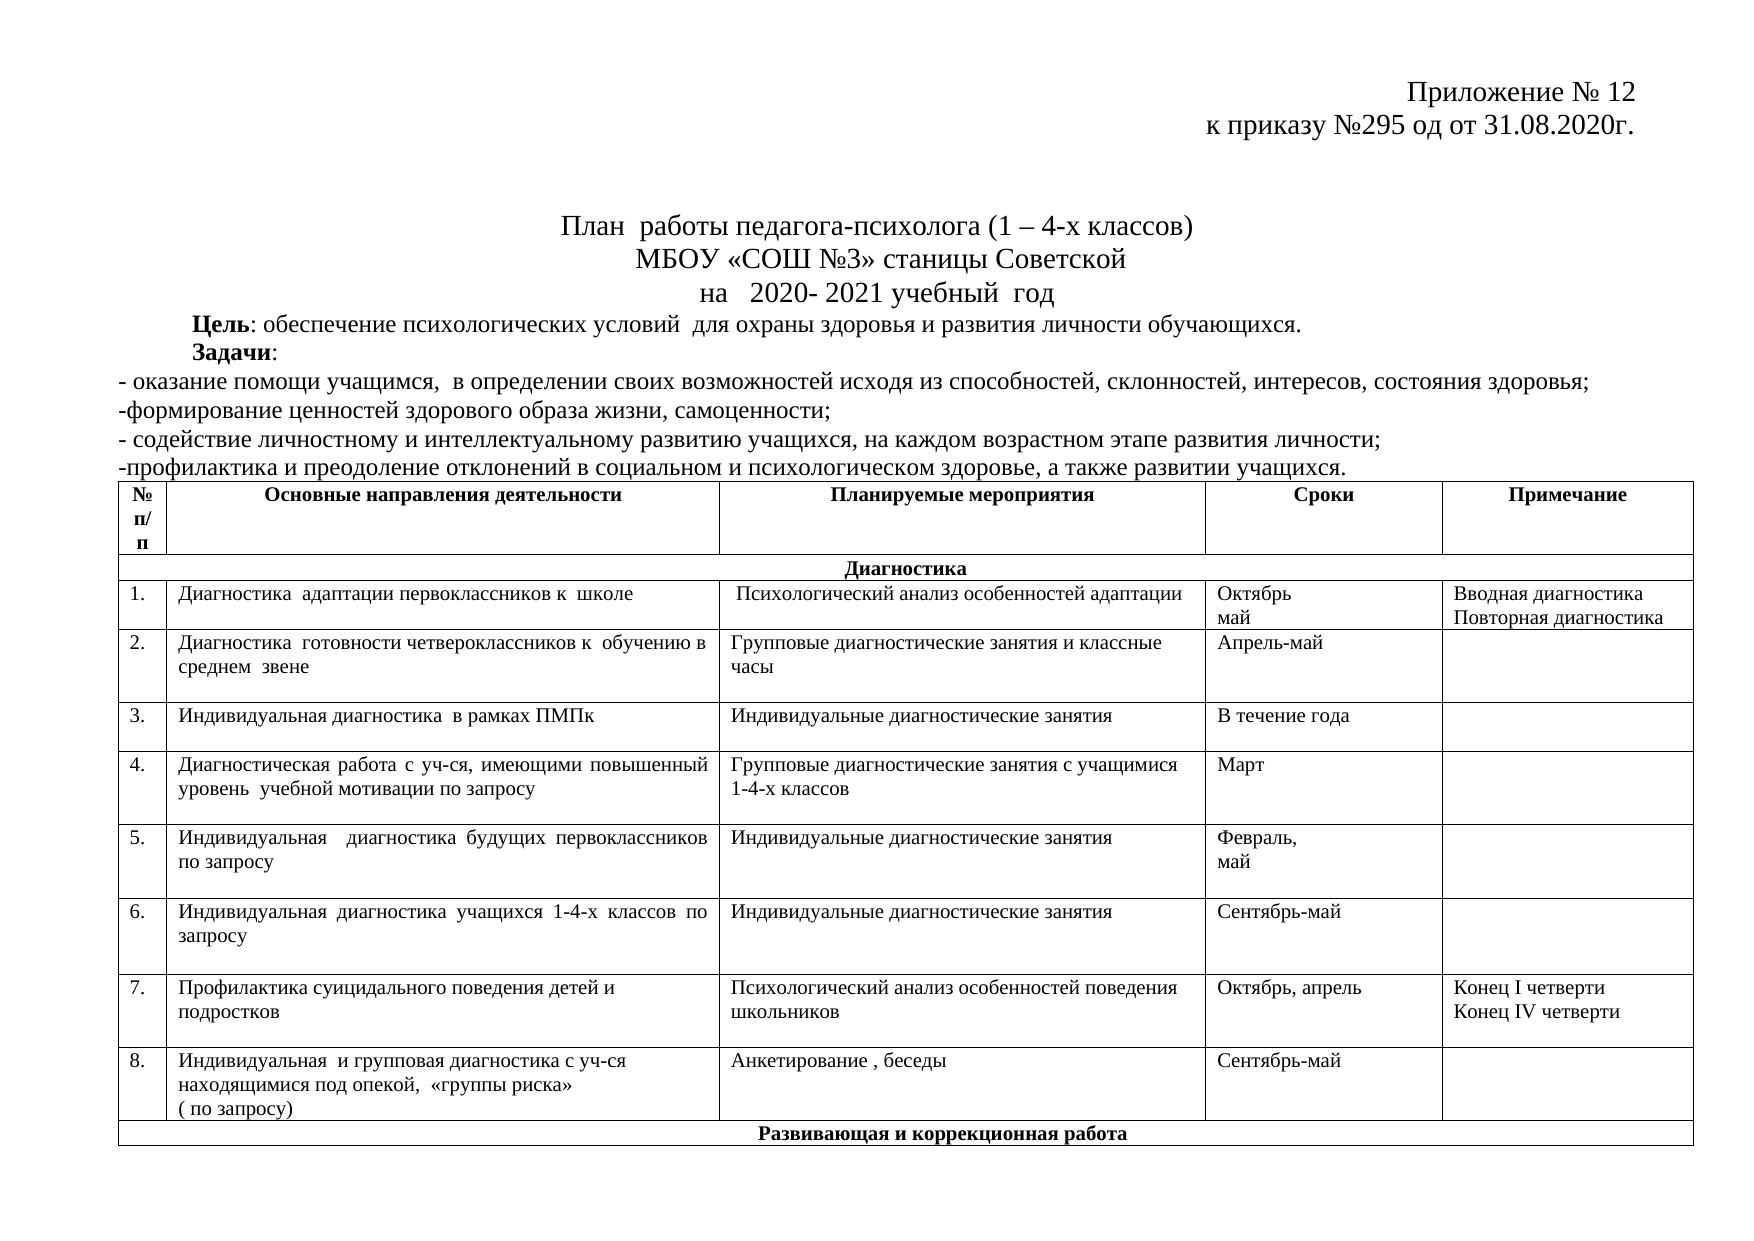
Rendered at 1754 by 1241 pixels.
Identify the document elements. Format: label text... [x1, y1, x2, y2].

table_cell 6 [119, 975, 166, 1047]
table_cell Групповые диагностические занятия и классные часы [720, 630, 1205, 702]
text План работы педагога-психолога (1 – 4-х классов) [118, 208, 1636, 242]
table_cell Март [1206, 752, 1442, 824]
table_cell Профилактика суицидального поведения детей и подростков [167, 975, 719, 1047]
table_cell [1443, 1048, 1693, 1120]
table_header № п/п [119, 482, 166, 554]
table_cell 3 [119, 752, 166, 824]
text -формирование ценностей здорового образа жизни, самоценности; [118, 395, 1636, 424]
table_cell [1443, 630, 1693, 702]
text - содействие личностному и интеллектуальному развитию учащихся, на каждом возрастном этапе развития личности; [118, 424, 1636, 452]
table_header Планируемые мероприятия [720, 482, 1205, 554]
table_cell [1443, 752, 1693, 824]
table_cell Конец I четверти Конец IV четверти [1443, 975, 1693, 1047]
text -профилактика и преодоление отклонений в социальном и психологическом здоровье, а также развитии учащихся. [118, 452, 1636, 481]
text МБОУ «СОШ №3» станицы Советской [118, 242, 1636, 275]
table_cell Сентябрь-май [1206, 1048, 1442, 1120]
table_cell 8 [119, 1048, 166, 1120]
table_cell Индивидуальная диагностика учащихся 1-4-х классов по запросу [167, 899, 719, 973]
table_cell 2 [119, 703, 166, 751]
table_header Примечание [1443, 482, 1693, 554]
table_cell Диагностическая работа с уч-ся, имеющими повышенный уровень учебной мотивации по запросу [167, 752, 719, 824]
table_cell Октябрь май [1206, 581, 1442, 629]
table_cell Индивидуальная диагностика будущих первоклассников по запросу [167, 825, 719, 897]
table_header Основные направления деятельности [167, 482, 719, 554]
table_cell Октябрь, апрель [1206, 975, 1442, 1047]
table_cell Психологический анализ особенностей адаптации [720, 581, 1205, 629]
text Цель: обеспечение психологических условий для охраны здоровья и развития личности обучающихся. [118, 309, 1636, 337]
table_cell Вводная диагностика Повторная диагностика [1443, 581, 1693, 629]
table_cell Индивидуальные диагностические занятия [720, 825, 1205, 897]
table_cell [1443, 703, 1693, 751]
text Приложение № 12 [664, 74, 1636, 107]
table_cell [1443, 825, 1693, 897]
table_cell Диагностика адаптации первоклассников к школе [167, 581, 719, 629]
table_cell Психологический анализ особенностей поведения школьников [720, 975, 1205, 1047]
table_cell Диагностика готовности четвероклассников к обучению в среднем звене [167, 630, 719, 702]
text на 2020- 2021 учебный год [118, 275, 1636, 309]
table_cell Сентябрь-май [1206, 899, 1442, 973]
text к приказу №295 од от 31.08.2020г. [664, 107, 1636, 141]
table_cell 1 [119, 630, 166, 702]
table_cell Апрель-май [1206, 630, 1442, 702]
table_cell В течение года [1206, 703, 1442, 751]
table_cell Индивидуальная и групповая диагностика с уч-ся находящимися под опекой, «группы риска» ( по запросу) [167, 1048, 719, 1120]
table_cell Развивающая и коррекционная работа [119, 1121, 1693, 1145]
table_cell Анкетирование , беседы [720, 1048, 1205, 1120]
text Задачи: [118, 337, 1636, 366]
table_header Сроки [1206, 482, 1442, 554]
table_cell [1443, 899, 1693, 973]
table_cell [119, 581, 166, 629]
table_cell Индивидуальные диагностические занятия [720, 899, 1205, 973]
table_cell 5 [119, 899, 166, 973]
text - оказание помощи учащимся, в определении своих возможностей исходя из способностей, склонностей, интересов, состояния здоровья; [118, 366, 1636, 395]
table_cell Индивидуальная диагностика в рамках ПМПк [167, 703, 719, 751]
table_cell Февраль, май [1206, 825, 1442, 897]
table_cell Индивидуальные диагностические занятия [720, 703, 1205, 751]
table_cell 4 [119, 825, 166, 897]
table_cell Групповые диагностические занятия с учащимися 1-4-х классов [720, 752, 1205, 824]
table_cell Диагностика [119, 555, 1693, 579]
